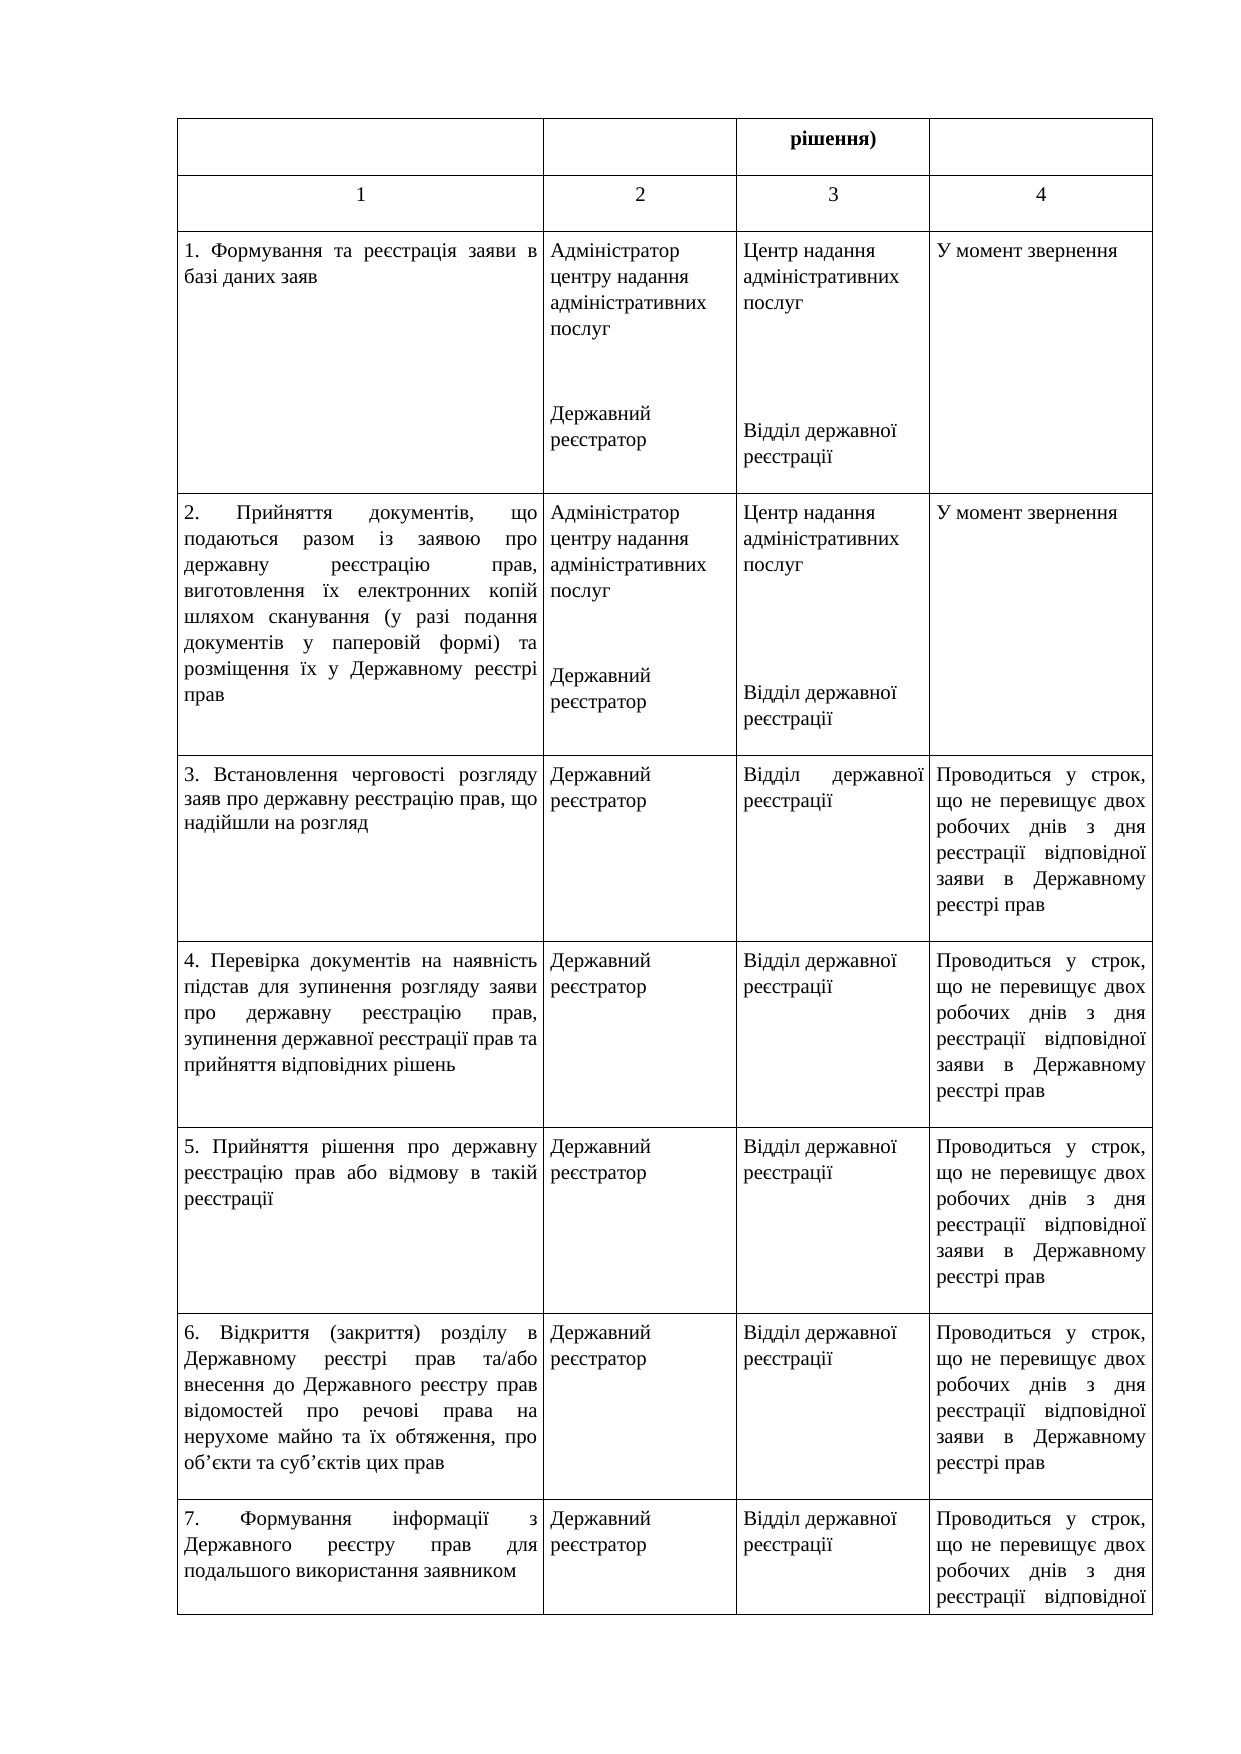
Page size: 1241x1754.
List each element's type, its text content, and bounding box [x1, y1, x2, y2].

table_cell Державний реєстратор [544, 1314, 736, 1499]
table_cell Відділ державної реєстрації [737, 1128, 929, 1313]
table_cell 5. Прийняття рішення про державну реєстрацію прав або відмову в такій реєстрації [178, 1128, 543, 1313]
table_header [930, 119, 1152, 174]
table_cell Відділ державної реєстрації [737, 1314, 929, 1499]
table_cell 4. Перевірка документів на наявність підстав для зупинення розгляду заяви про державну реєстрацію прав, зупинення державної реєстрації прав та прийняття відповідних рішень [178, 942, 543, 1127]
table_cell Державний реєстратор [544, 1128, 736, 1313]
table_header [178, 119, 543, 174]
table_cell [737, 1500, 929, 1614]
table_cell 3 [737, 176, 929, 231]
table_cell 6. Відкриття (закриття) розділу в Державному реєстрі прав та/або внесення до Державного реєстру прав відомостей про речові права на нерухоме майно та їх обтяження, про об’єкти та суб’єктів цих прав [178, 1314, 543, 1499]
table_cell У момент звернення [930, 232, 1152, 493]
table_cell 1 [178, 176, 543, 231]
table_cell У момент звернення [930, 494, 1152, 755]
table_cell Державний реєстратор [544, 942, 736, 1127]
table_cell 1. Формування та реєстрація заяви в базі даних заяв [178, 232, 543, 493]
table_cell Центр надання адміністративних послуг Відділ державної реєстрації [737, 232, 929, 493]
table_cell Адміністратор центру надання адміністративних послуг Державний реєстратор [544, 232, 736, 493]
table_cell Відділ державної реєстрації [737, 942, 929, 1127]
table_cell Проводиться у строк, що не перевищує двох робочих днів з дня реєстрації відповідної заяви в Державному реєстрі прав [930, 756, 1152, 941]
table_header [544, 119, 736, 174]
table_cell 4 [930, 176, 1152, 231]
table_cell 3. Встановлення черговості розгляду заяв про державну реєстрацію прав, що надійшли на розгляд [178, 756, 543, 941]
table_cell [930, 1500, 1152, 1614]
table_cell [544, 1500, 736, 1614]
table_cell Державний реєстратор [544, 756, 736, 941]
table_cell Відділ державної реєстрації [737, 756, 929, 941]
table_cell Проводиться у строк, що не перевищує двох робочих днів з дня реєстрації відповідної заяви в Державному реєстрі прав [930, 942, 1152, 1127]
table_cell Центр надання адміністративних послуг Відділ державної реєстрації [737, 494, 929, 755]
table_cell 2. Прийняття документів, що подаються разом із заявою про державну реєстрацію прав, виготовлення їх електронних копій шляхом сканування (у разі подання документів у паперовій формі) та розміщення їх у Державному реєстрі прав [178, 494, 543, 755]
table_cell Проводиться у строк, що не перевищує двох робочих днів з дня реєстрації відповідної заяви в Державному реєстрі прав [930, 1128, 1152, 1313]
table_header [737, 119, 929, 174]
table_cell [178, 1500, 543, 1614]
table_cell Проводиться у строк, що не перевищує двох робочих днів з дня реєстрації відповідної заяви в Державному реєстрі прав [930, 1314, 1152, 1499]
table_cell 2 [544, 176, 736, 231]
table_cell Адміністратор центру надання адміністративних послуг Державний реєстратор [544, 494, 736, 755]
